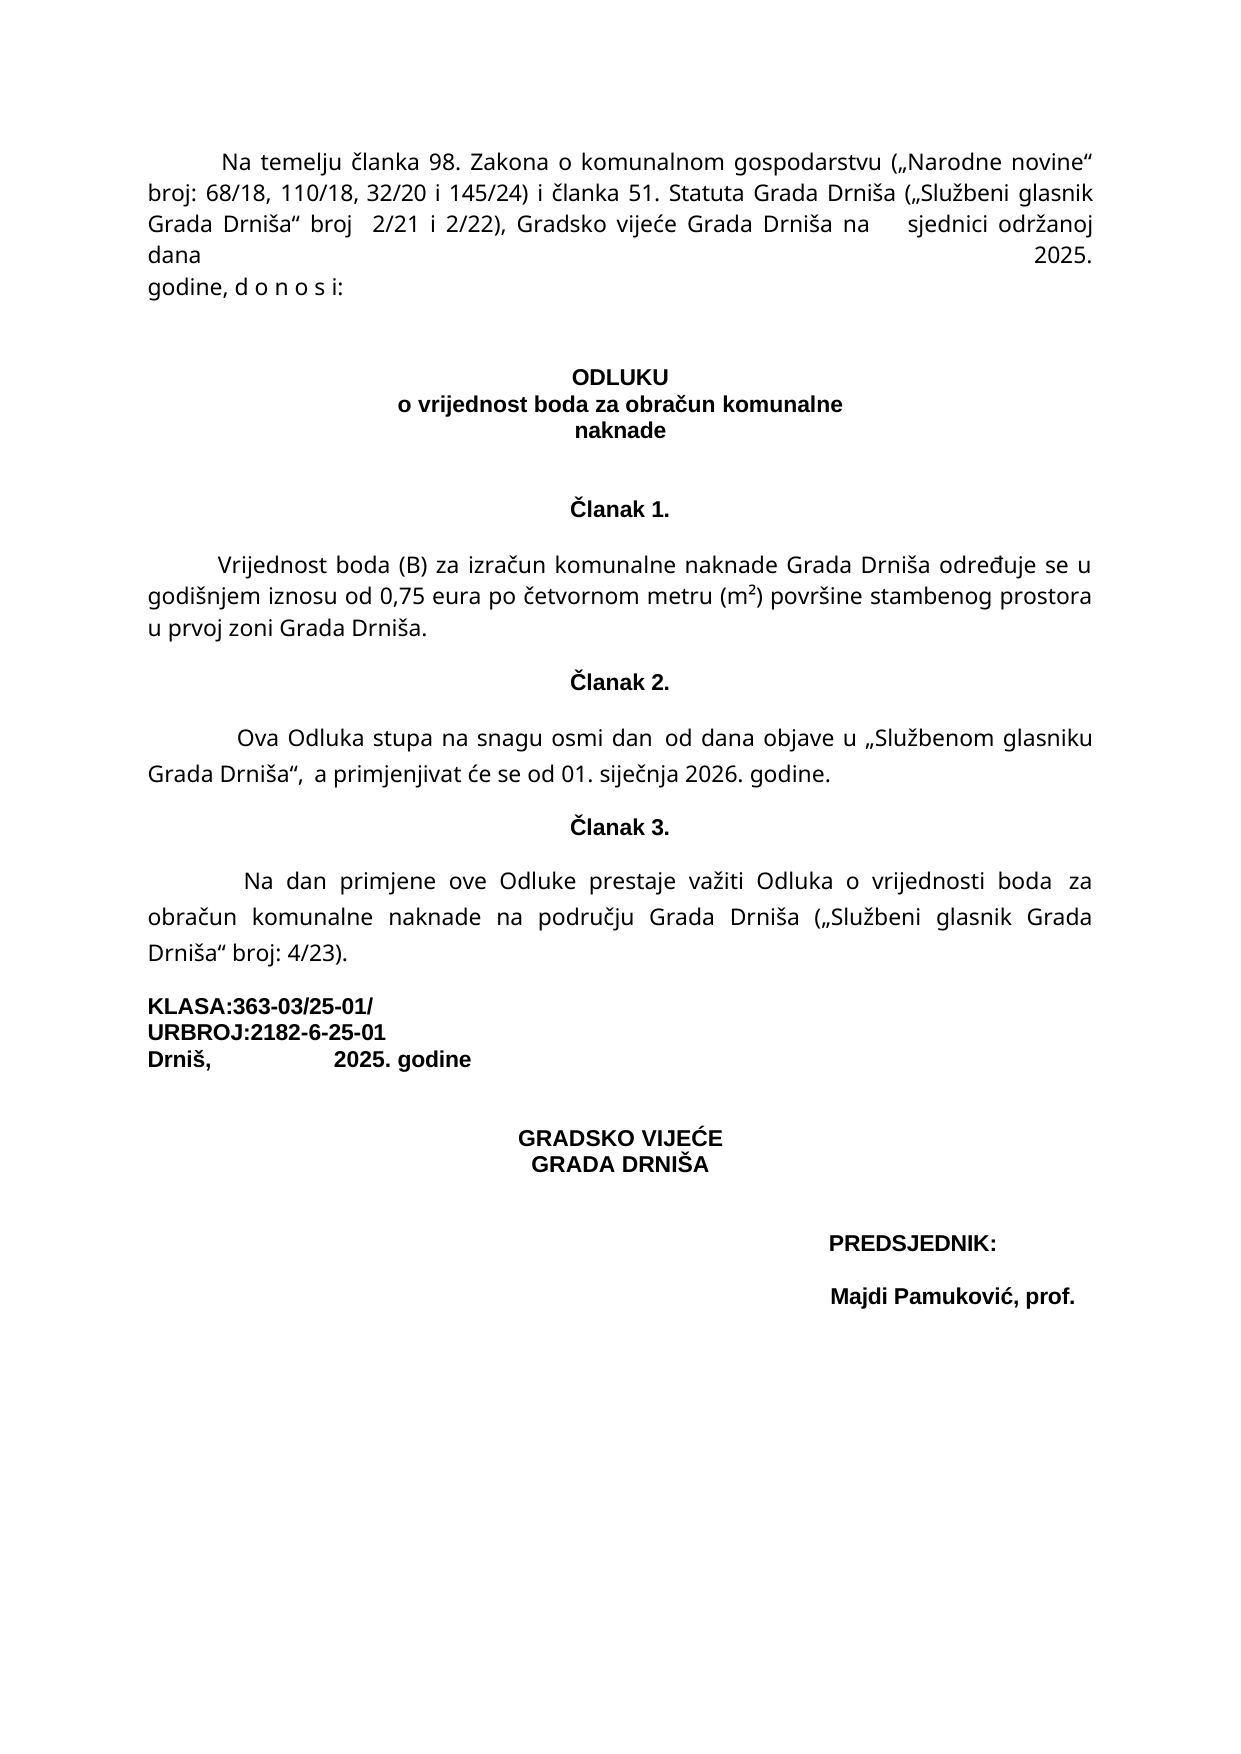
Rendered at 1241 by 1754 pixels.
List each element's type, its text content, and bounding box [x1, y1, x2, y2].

text o vrijednost boda za obračun komunalne naknade [356, 391, 885, 443]
text Majdi Pamuković, prof. [133, 1283, 1099, 1309]
text Na temelju članka 98. Zakona o komunalnom gospodarstvu („Narodne novine“ broj: 68/18, 110/18, 32/20 i 145/24) i članka 51. Statuta Grada Drniša („Službeni glasnik Grada Drniša“ broj 2/21 i 2/22), Gradsko vijeće Grada Drniša na sjednici održanoj dana 2025. godine, d o n o s i: [147, 146, 1093, 302]
text Na dan primjene ove Odluke prestaje važiti Odluka o vrijednosti boda za obračun komunalne naknade na području Grada Drniša („Službeni glasnik Grada Drniša“ broj: 4/23). [147, 865, 1093, 968]
text PREDSJEDNIK: [798, 1230, 1107, 1256]
subtitle GRADSKO VIJEĆE GRADA DRNIŠA [479, 1125, 762, 1178]
text Članak 3. [356, 814, 884, 841]
text Drniš, 2025. godine [147, 1046, 1107, 1072]
text Vrijednost boda (B) za izračun komunalne naknade Grada Drniša određuje se u godišnjem iznosu od 0,75 eura po četvornom metru (m²) površine stambenog prostora u prvoj zoni Grada Drniša. [147, 549, 1093, 643]
text Članak 2. [356, 669, 884, 695]
text Članak 1. [356, 496, 884, 522]
subtitle KLASA:363-03/25-01/ URBROJ:2182-6-25-01 [147, 993, 403, 1046]
subtitle ODLUKU [356, 364, 885, 391]
text Ova Odluka stupa na snagu osmi dan od dana objave u „Službenom glasniku Grada Drniša“, a primjenjivat će se od 01. siječnja 2026. godine. [147, 722, 1093, 789]
